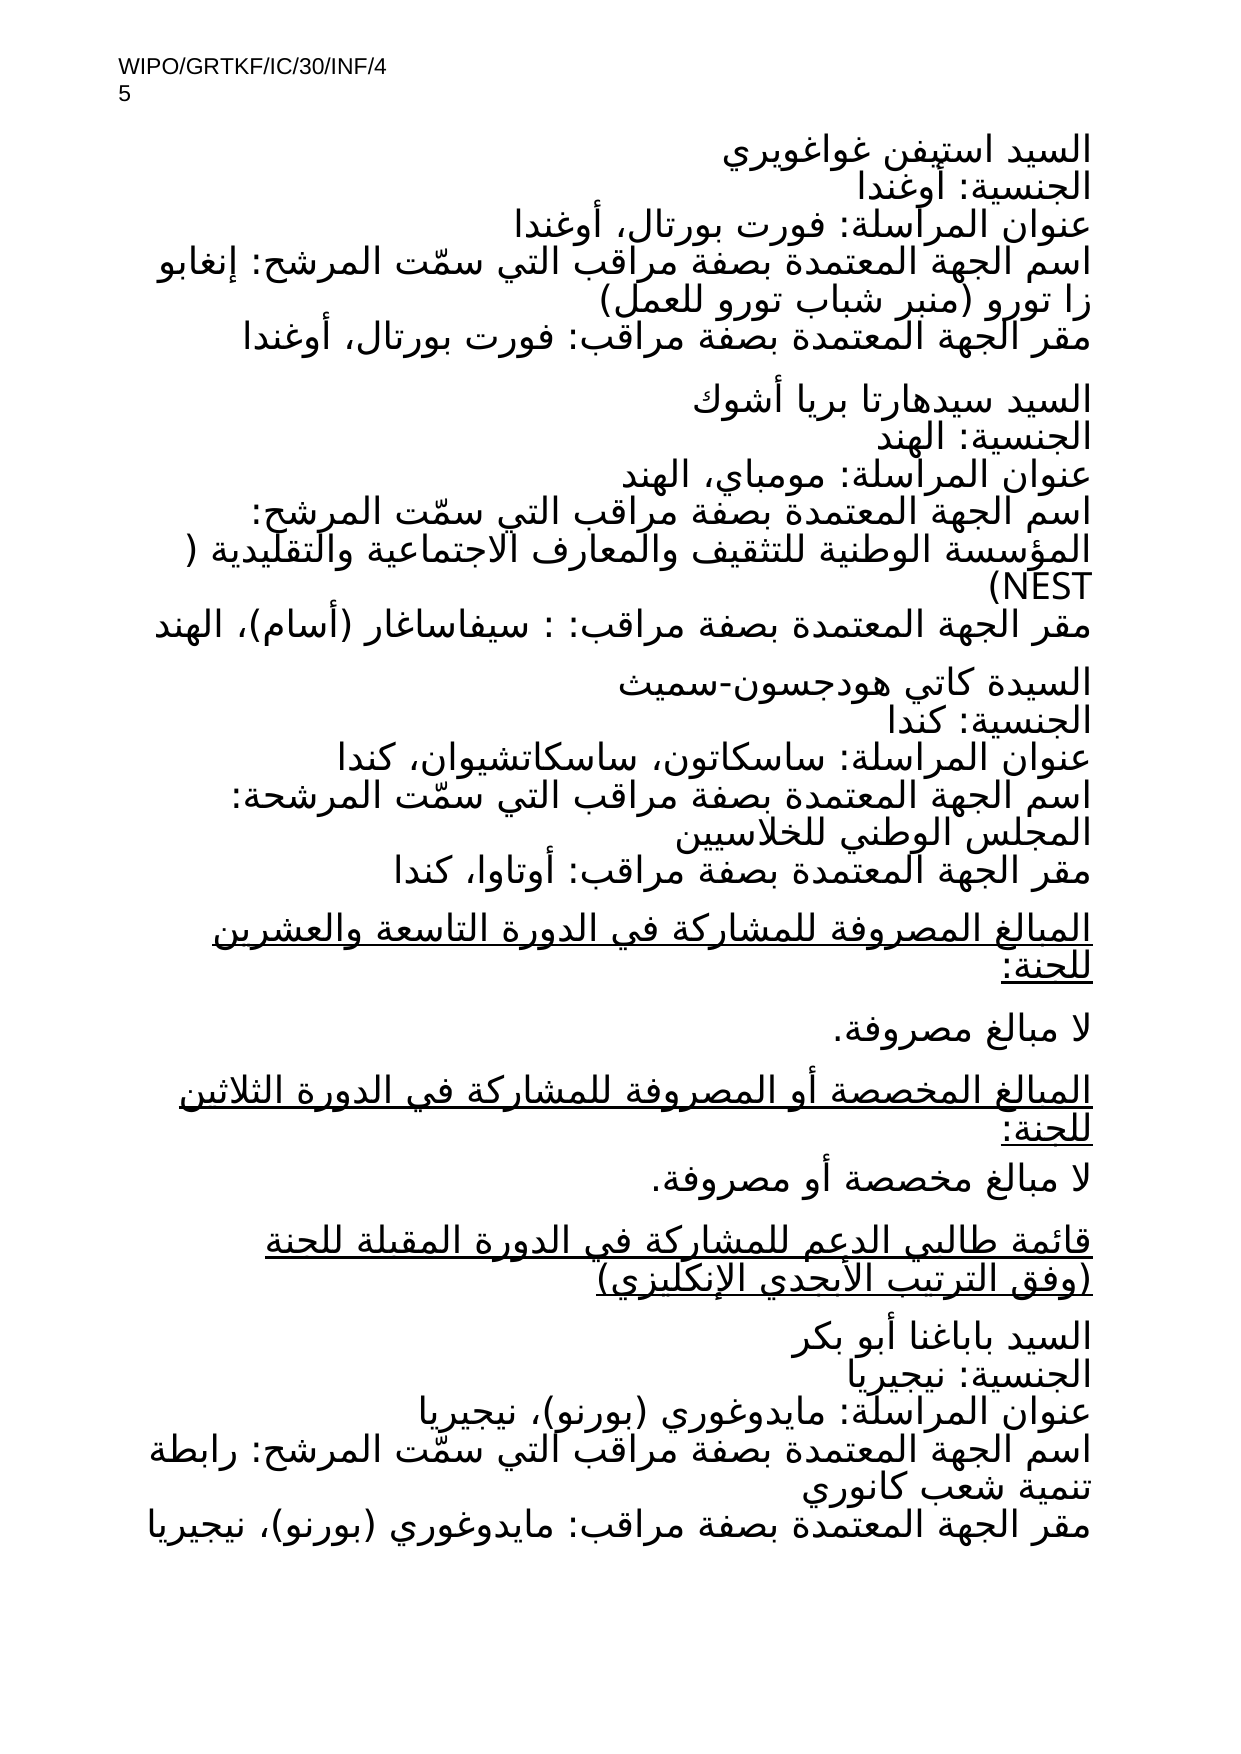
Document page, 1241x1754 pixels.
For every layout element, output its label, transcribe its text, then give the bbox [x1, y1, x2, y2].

text اسم الجهة المعتمدة بصفة مراقب التي سمّت المرشح: إنغابو زا تورو (منبر شباب تورو للعمل) [118, 245, 1092, 320]
text السيد باباغنا أبو بكر [118, 1320, 1092, 1357]
text (وفق الترتيب الأبجدي الإنكليزي) [118, 1261, 1092, 1299]
text اسم الجهة المعتمدة بصفة مراقب التي سمّت المرشح: المؤسسة الوطنية للتثقيف والمعارف الاجتماعية والتقليدية (NEST) [118, 495, 1092, 607]
text مقر الجهة المعتمدة بصفة مراقب: : سيفاساغار (أسام)، الهند [118, 607, 1092, 645]
text اسم الجهة المعتمدة بصفة مراقب التي سمّت المرشح: رابطة تنمية شعب كانوري [118, 1432, 1092, 1507]
text عنوان المراسلة: مايدوغوري (بورنو)، نيجيريا [118, 1395, 972, 1432]
text لا مبالغ مصروفة. [118, 1011, 1092, 1049]
text المبالغ المصروفة للمشاركة في الدورة التاسعة والعشرين للجنة: [118, 911, 1092, 986]
text عنوان المراسلة: ساسكاتون، ساسكاتشيوان، كندا [118, 741, 972, 778]
text الجنسية: أوغندا [118, 170, 1092, 207]
text عنوان المراسلة: مايدوغوري (بورنو)، نيجيريا [932, 1395, 1092, 1432]
text اسم الجهة المعتمدة بصفة مراقب التي سمّت المرشحة: المجلس الوطني للخلاسيين [118, 778, 1092, 853]
text السيد سيدهارتا بريا أشوك [118, 382, 1092, 420]
text عنوان المراسلة: فورت بورتال، أوغندا [118, 207, 1092, 245]
text قائمة طالبي الدعم للمشاركة في الدورة المقبلة للجنة [118, 1224, 950, 1261]
text قائمة طالبي الدعم للمشاركة في الدورة المقبلة للجنة [926, 1224, 1092, 1256]
text السيدة كاتي هودجسون-سميث [118, 666, 1092, 703]
text السيد استيفن غواغويري [118, 132, 1092, 170]
text عنوان المراسلة: ساسكاتون، ساسكاتشيوان، كندا [932, 741, 1092, 778]
text مقر الجهة المعتمدة بصفة مراقب: فورت بورتال، أوغندا [968, 320, 1092, 357]
text المبالغ المخصصة أو المصروفة للمشاركة في الدورة الثلاثين للجنة: [118, 1074, 1092, 1149]
text عنوان المراسلة: مومباي، الهند [118, 457, 1092, 495]
text الجنسية: كندا [118, 703, 1092, 741]
text الجنسية: الهند [918, 420, 1092, 457]
text لا مبالغ مخصصة أو مصروفة. [118, 1161, 1092, 1199]
text الجنسية: نيجيريا [118, 1357, 1092, 1395]
text الجنسية: الهند [118, 420, 928, 457]
text مقر الجهة المعتمدة بصفة مراقب: فورت بورتال، أوغندا [118, 320, 1003, 357]
text مقر الجهة المعتمدة بصفة مراقب: مايدوغوري (بورنو)، نيجيريا [118, 1507, 1092, 1545]
text مقر الجهة المعتمدة بصفة مراقب: أوتاوا، كندا [118, 853, 1092, 891]
